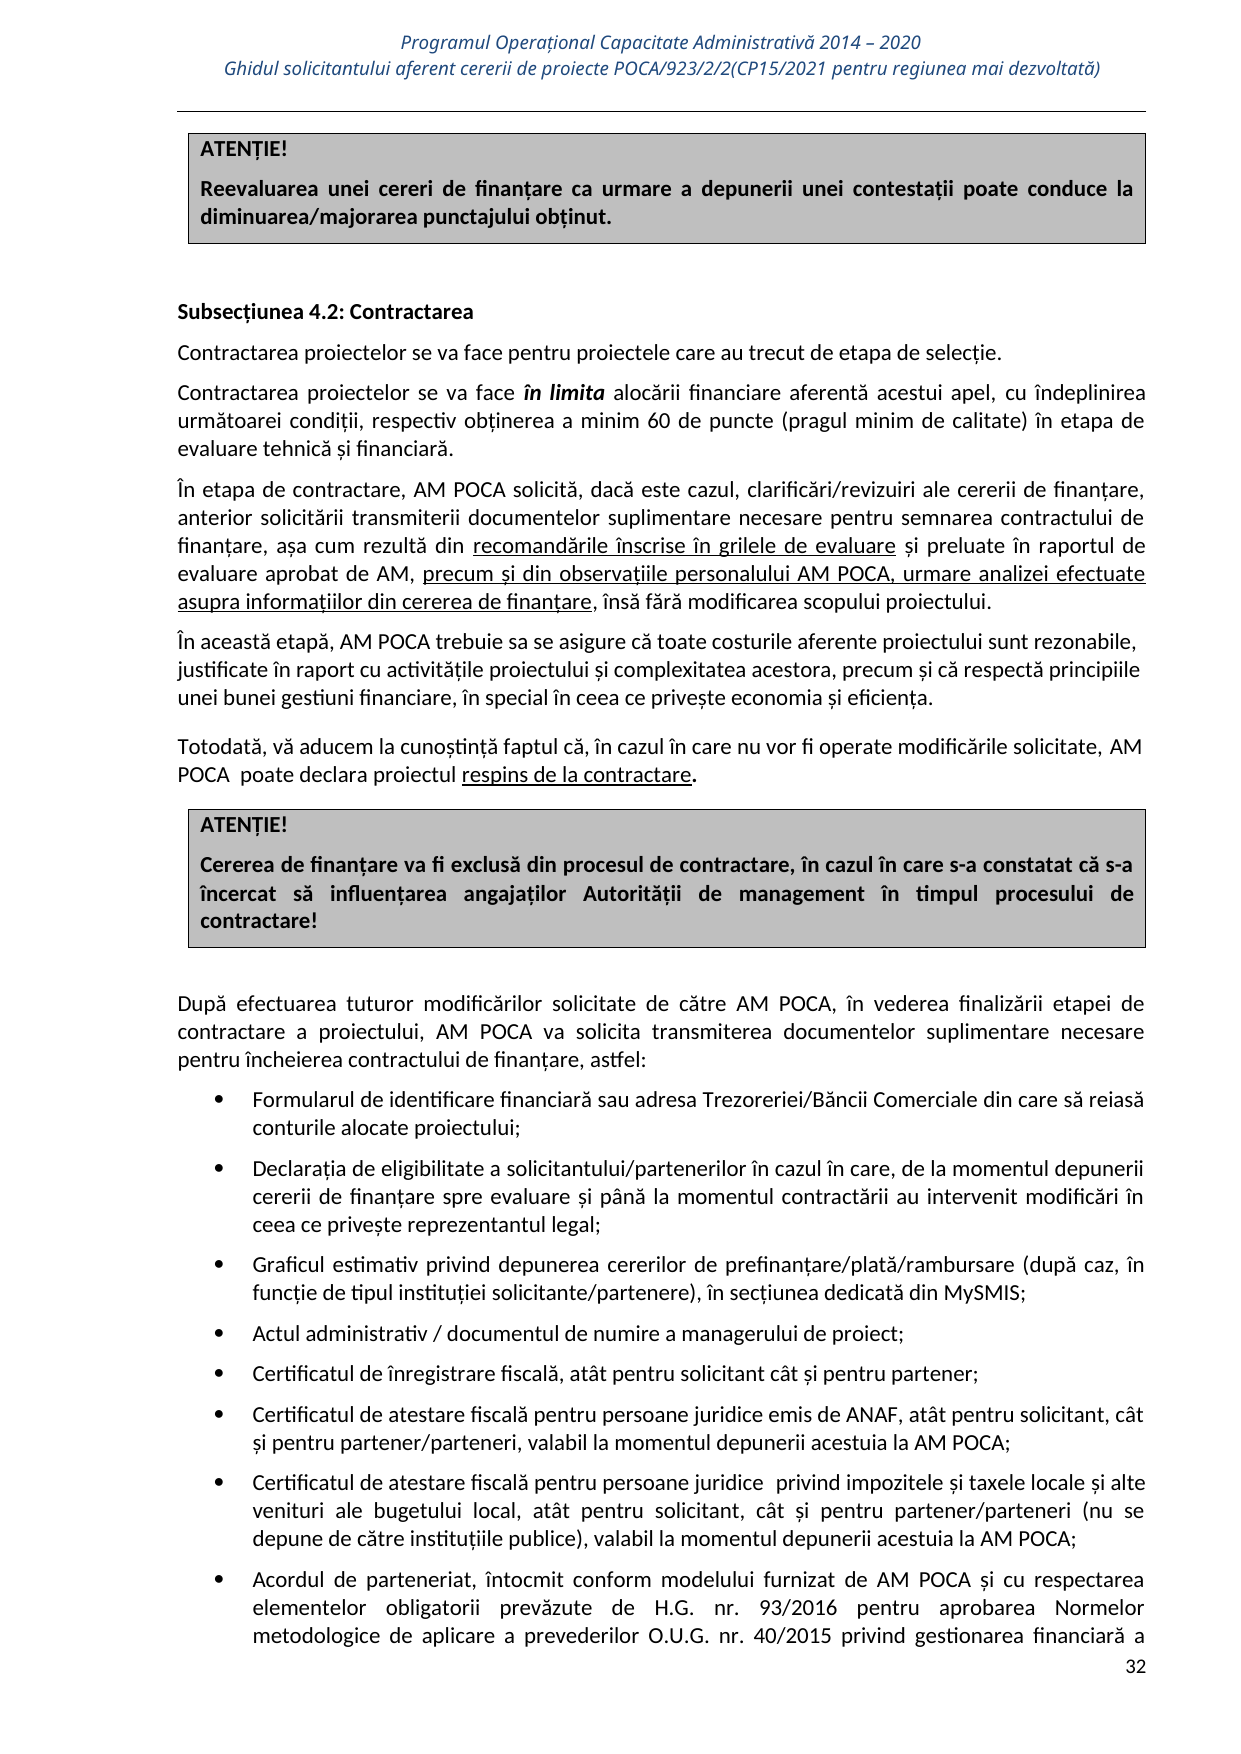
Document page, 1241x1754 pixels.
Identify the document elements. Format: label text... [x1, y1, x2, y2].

list Declarația de eligibilitate a solicitantului/partenerilor în cazul în care, de la momentul depunerii cererii de finanțare spre evaluare și până la momentul contractării au intervenit modificări în ceea ce privește reprezentantul legal; [215, 1154, 1146, 1238]
list Graficul estimativ privind depunerea cererilor de prefinanțare/plată/rambursare (după caz, în funcție de tipul instituției solicitante/partenere), în secțiunea dedicată din MySMIS; [215, 1250, 1146, 1306]
text Totodată, vă aducem la cunoștință faptul că, în cazul în care nu vor fi operate modificările solicitate, AM POCA poate declara proiectul respins de la contractare. [177, 732, 1146, 788]
text După efectuarea tuturor modificărilor solicitate de către AM POCA, în vederea finalizării etapei de contractare a proiectului, AM POCA va solicita transmiterea documentelor suplimentare necesare pentru încheierea contractului de finanțare, astfel: [177, 989, 1146, 1073]
table_header ATENȚIE! Cererea de finanţare va fi exclusă din procesul de contractare, în cazul în care s-a constatat că s-a încercat să influenţarea angajaţilor Autorităţii de management în timpul procesului de contractare! [189, 810, 1145, 947]
table_header ATENȚIE! Reevaluarea unei cereri de finanțare ca urmare a depunerii unei contestații poate conduce la diminuarea/majorarea punctajului obținut. [189, 134, 1145, 243]
text În etapa de contractare, AM POCA solicită, dacă este cazul, clarificări/revizuiri ale cererii de finanțare, anterior solicitării transmiterii documentelor suplimentare necesare pentru semnarea contractului de finanțare, așa cum rezultă din recomandările înscrise în grilele de evaluare și preluate în raportul de evaluare aprobat de AM, precum și din observațiile personalului AM POCA, urmare analizei efectuate asupra informațiilor din cererea de finanțare, însă fără modificarea scopului proiectului. [177, 475, 1146, 615]
list Actul administrativ / documentul de numire a managerului de proiect; [215, 1319, 1146, 1347]
list Certificatul de înregistrare fiscală, atât pentru solicitant cât și pentru partener; [215, 1359, 1146, 1387]
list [215, 1565, 1146, 1649]
list Certificatul de atestare fiscală pentru persoane juridice emis de ANAF, atât pentru solicitant, cât și pentru partener/parteneri, valabil la momentul depunerii acestuia la AM POCA; [215, 1400, 1146, 1456]
list Formularul de identificare financiară sau adresa Trezoreriei/Băncii Comerciale din care să reiasă conturile alocate proiectului; [215, 1085, 1146, 1141]
text Contractarea proiectelor se va face în limita alocării financiare aferentă acestui apel, cu îndeplinirea următoarei condiții, respectiv obținerea a minim 60 de puncte (pragul minim de calitate) în etapa de evaluare tehnică și financiară. [177, 378, 1146, 462]
subtitle Subsecțiunea 4.2: Contractarea [177, 297, 1146, 325]
list În această etapă, AM POCA trebuie sa se asigure că toate costurile aferente proiectului sunt rezonabile, justificate în raport cu activitățile proiectului și complexitatea acestora, precum și că respectă principiile unei bunei gestiuni financiare, în special în ceea ce privește economia și eficiența. [177, 627, 1146, 711]
text Contractarea proiectelor se va face pentru proiectele care au trecut de etapa de selecție. [177, 338, 1146, 366]
list Certificatul de atestare fiscală pentru persoane juridice privind impozitele şi taxele locale şi alte venituri ale bugetului local, atât pentru solicitant, cât și pentru partener/parteneri (nu se depune de către instituțiile publice), valabil la momentul depunerii acestuia la AM POCA; [215, 1468, 1146, 1553]
